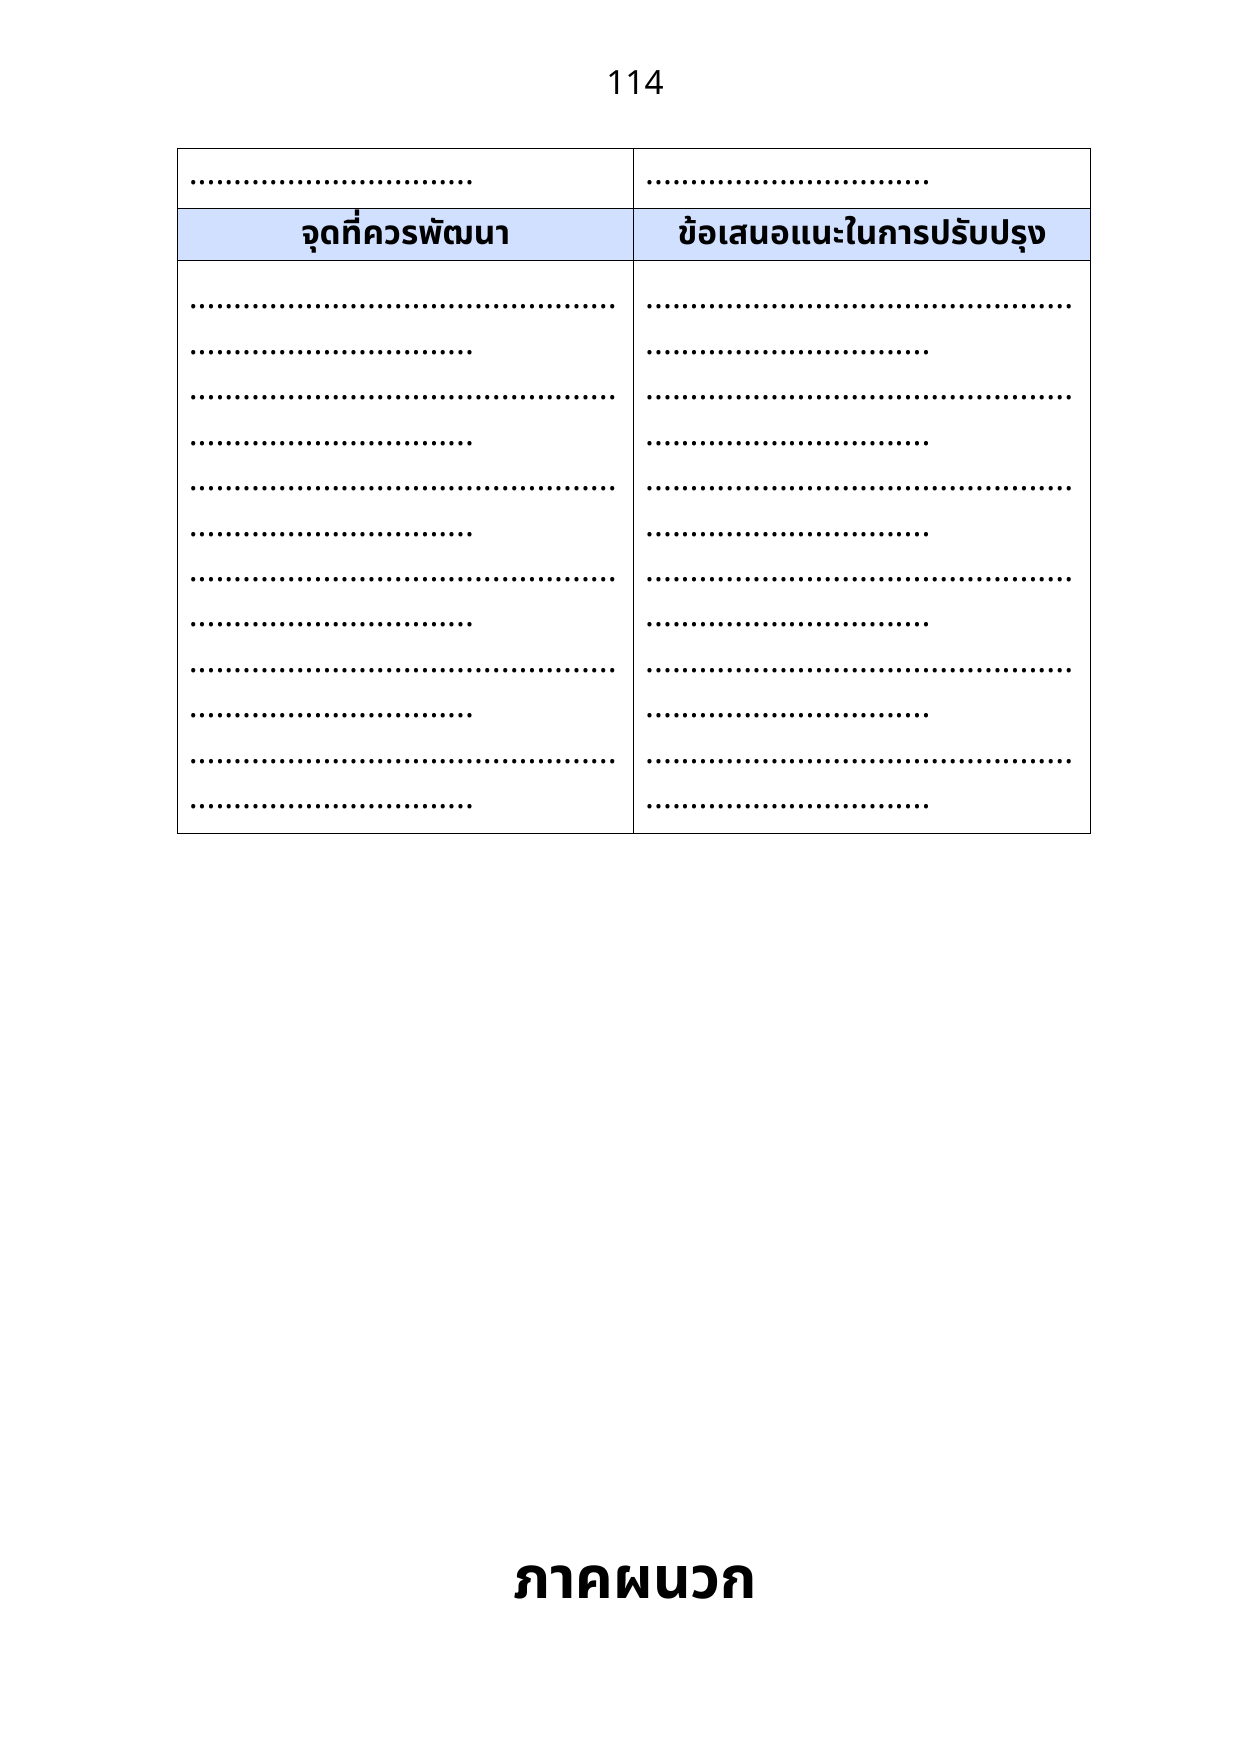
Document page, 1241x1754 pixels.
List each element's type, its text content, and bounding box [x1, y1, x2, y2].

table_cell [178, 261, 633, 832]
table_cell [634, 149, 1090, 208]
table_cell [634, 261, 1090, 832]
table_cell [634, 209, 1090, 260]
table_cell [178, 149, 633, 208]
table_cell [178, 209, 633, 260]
text ภาคผนวก [177, 1536, 1092, 1624]
